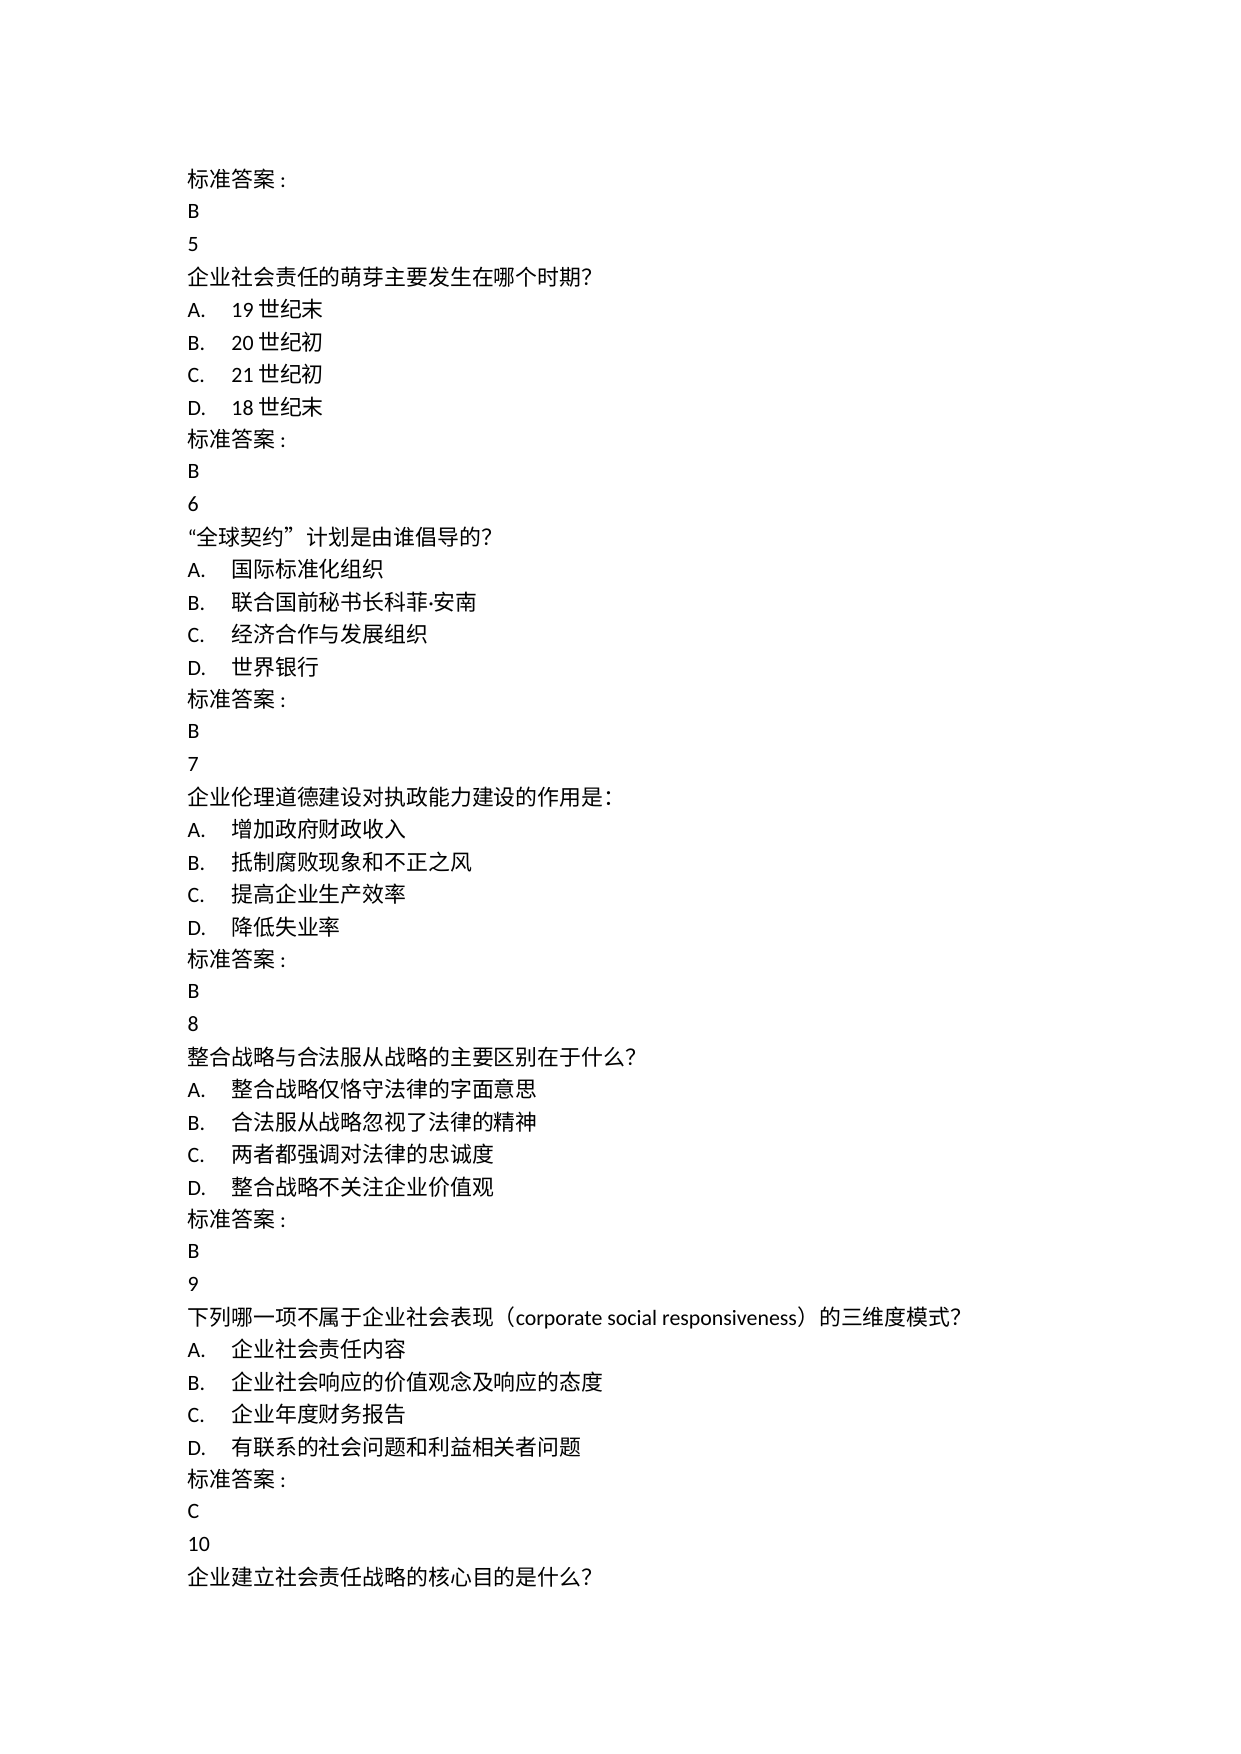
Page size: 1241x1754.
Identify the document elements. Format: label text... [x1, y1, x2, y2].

text B. 合法服从战略忽视了法律的精神 [187, 1104, 1053, 1137]
text 标准答案 : [187, 942, 1053, 974]
text 10 [187, 1527, 1053, 1559]
text 7 [187, 747, 1053, 779]
text A. 增加政府财政收入 [187, 812, 1053, 844]
text D. 降低失业率 [187, 909, 1053, 942]
text 标准答案 : [187, 422, 1053, 454]
text D. 整合战略不关注企业价值观 [187, 1169, 1053, 1202]
text A. 企业社会责任内容 [187, 1332, 1053, 1364]
text B [187, 194, 1053, 227]
text D. 有联系的社会问题和利益相关者问题 [187, 1429, 1053, 1462]
text B [187, 714, 1053, 747]
text 企业伦理道德建设对执政能力建设的作用是： [187, 779, 1053, 812]
text B [187, 974, 1053, 1007]
text C. 提高企业生产效率 [187, 877, 1053, 909]
text 标准答案 : [187, 1202, 1053, 1234]
text 企业社会责任的萌芽主要发生在哪个时期？ [187, 259, 1053, 292]
text C. 21世纪初 [187, 357, 1053, 389]
text 整合战略与合法服从战略的主要区别在于什么？ [187, 1039, 1053, 1072]
text 标准答案 : [187, 162, 1053, 194]
text B. 联合国前秘书长科菲·安南 [187, 584, 1053, 617]
text D. 18世纪末 [187, 389, 1053, 422]
text D. 世界银行 [187, 649, 1053, 682]
text 企业建立社会责任战略的核心目的是什么？ [187, 1559, 1053, 1592]
text 8 [187, 1007, 1053, 1039]
text 标准答案 : [187, 1462, 1053, 1494]
text 5 [187, 227, 1053, 259]
text C [187, 1494, 1053, 1527]
text B [187, 1234, 1053, 1267]
text B. 20世纪初 [187, 324, 1053, 357]
text B. 企业社会响应的价值观念及响应的态度 [187, 1364, 1053, 1397]
text A. 整合战略仅恪守法律的字面意思 [187, 1072, 1053, 1104]
text A. 19世纪末 [187, 292, 1053, 324]
text 6 [187, 487, 1053, 519]
text C. 企业年度财务报告 [187, 1397, 1053, 1429]
text 标准答案 : [187, 682, 1053, 714]
text A. 国际标准化组织 [187, 552, 1053, 584]
text B [187, 454, 1053, 487]
text C. 经济合作与发展组织 [187, 617, 1053, 649]
text “全球契约”计划是由谁倡导的？ [187, 519, 1053, 552]
text C. 两者都强调对法律的忠诚度 [187, 1137, 1053, 1169]
text B. 抵制腐败现象和不正之风 [187, 844, 1053, 877]
text 下列哪一项不属于企业社会表现（corporate social responsiveness）的三维度模式？ [187, 1299, 1053, 1332]
text 9 [187, 1267, 1053, 1299]
